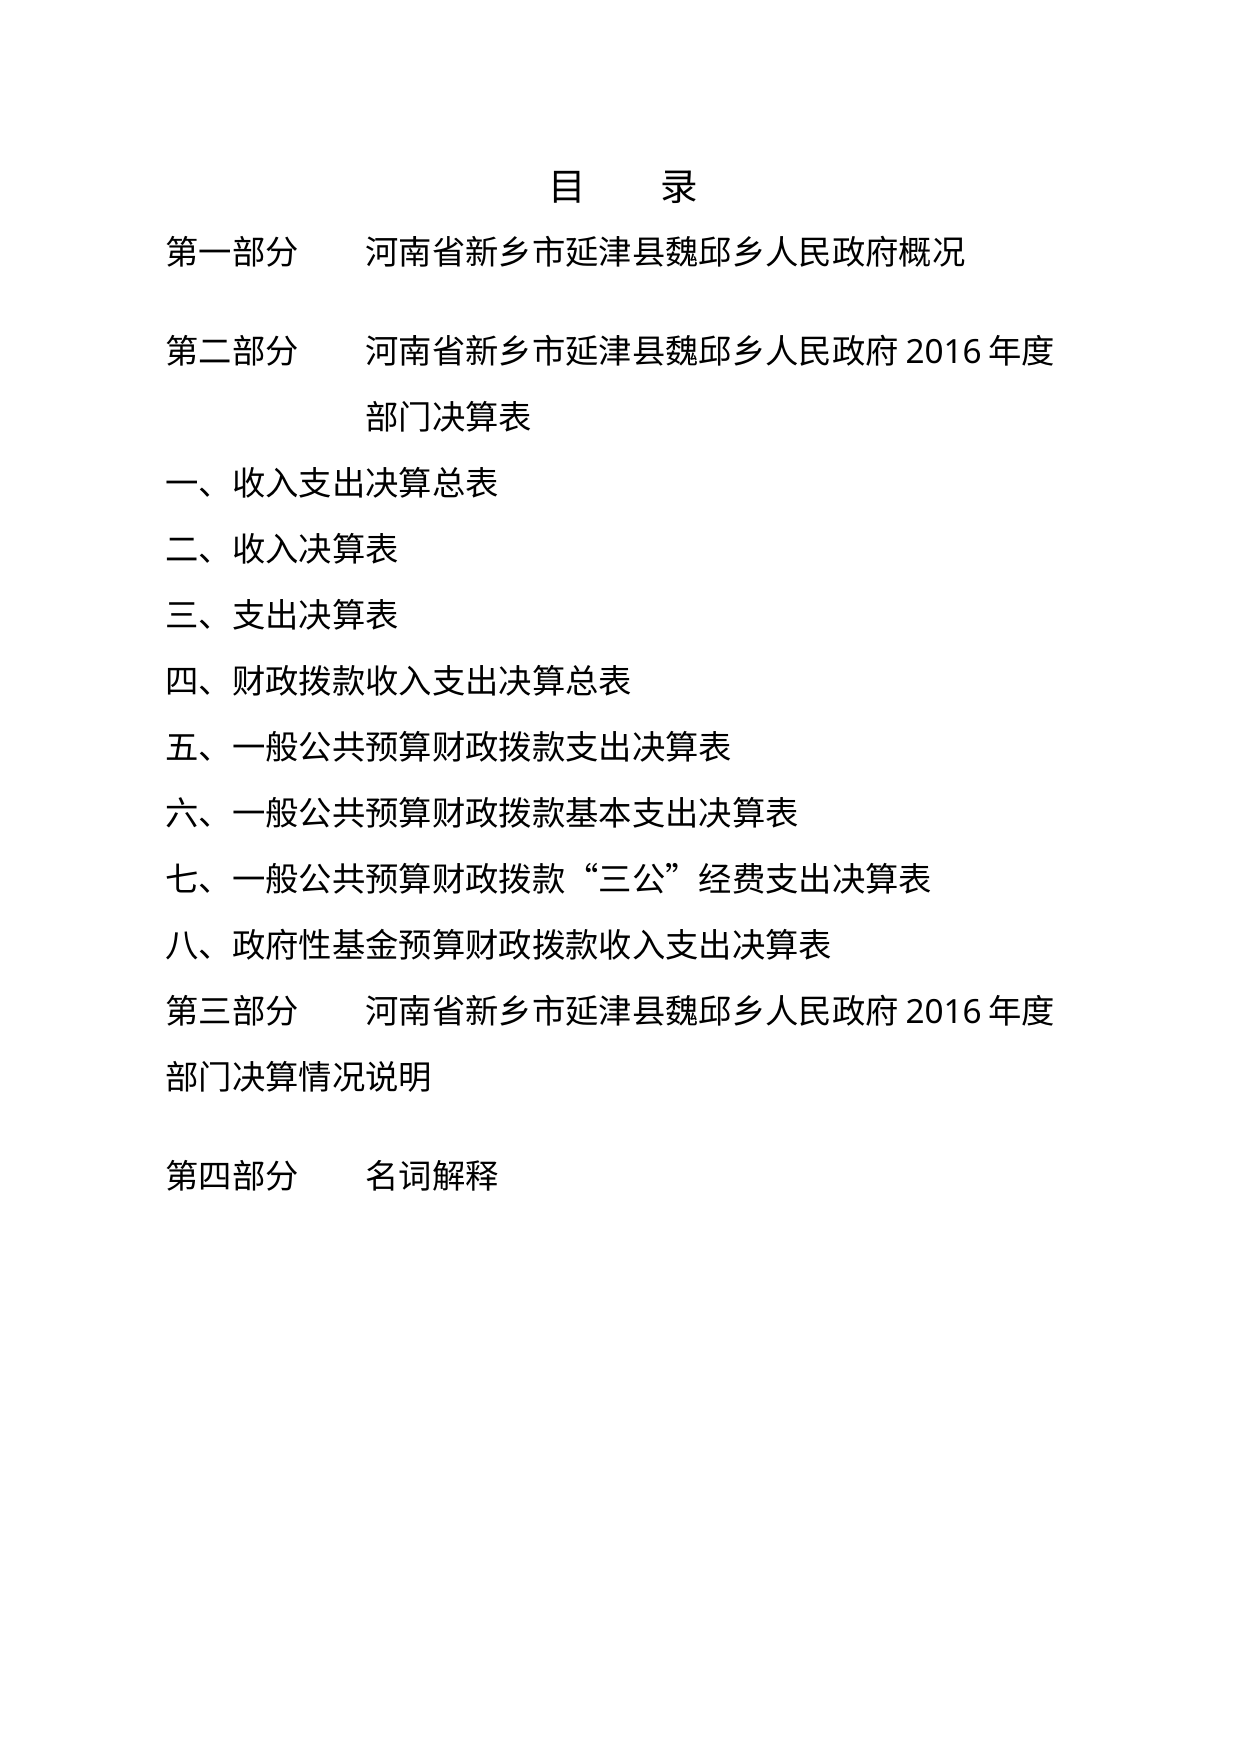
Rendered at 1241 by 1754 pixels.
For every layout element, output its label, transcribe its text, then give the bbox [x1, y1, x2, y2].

text 五、一般公共预算财政拨款支出决算表 [165, 712, 1081, 778]
text 八、政府性基金预算财政拨款收入支出决算表 [165, 910, 1081, 976]
text 第一部分 河南省新乡市延津县魏邱乡人民政府概况 [165, 217, 1081, 283]
text 第四部分 名词解释 [165, 1141, 1081, 1207]
text 目 录 [165, 151, 1081, 217]
text 四、财政拨款收入支出决算总表 [165, 646, 1081, 712]
text 二、收入决算表 [165, 514, 1081, 580]
text 一、收入支出决算总表 [165, 448, 1081, 514]
text 七、一般公共预算财政拨款“三公”经费支出决算表 [165, 844, 1081, 910]
text 六、一般公共预算财政拨款基本支出决算表 [165, 778, 1081, 844]
text 第三部分 河南省新乡市延津县魏邱乡人民政府2016年度部门决算情况说明 [165, 976, 1081, 1108]
text 三、支出决算表 [165, 580, 1081, 646]
text 第二部分 河南省新乡市延津县魏邱乡人民政府2016年度部门决算表 [165, 316, 1081, 448]
